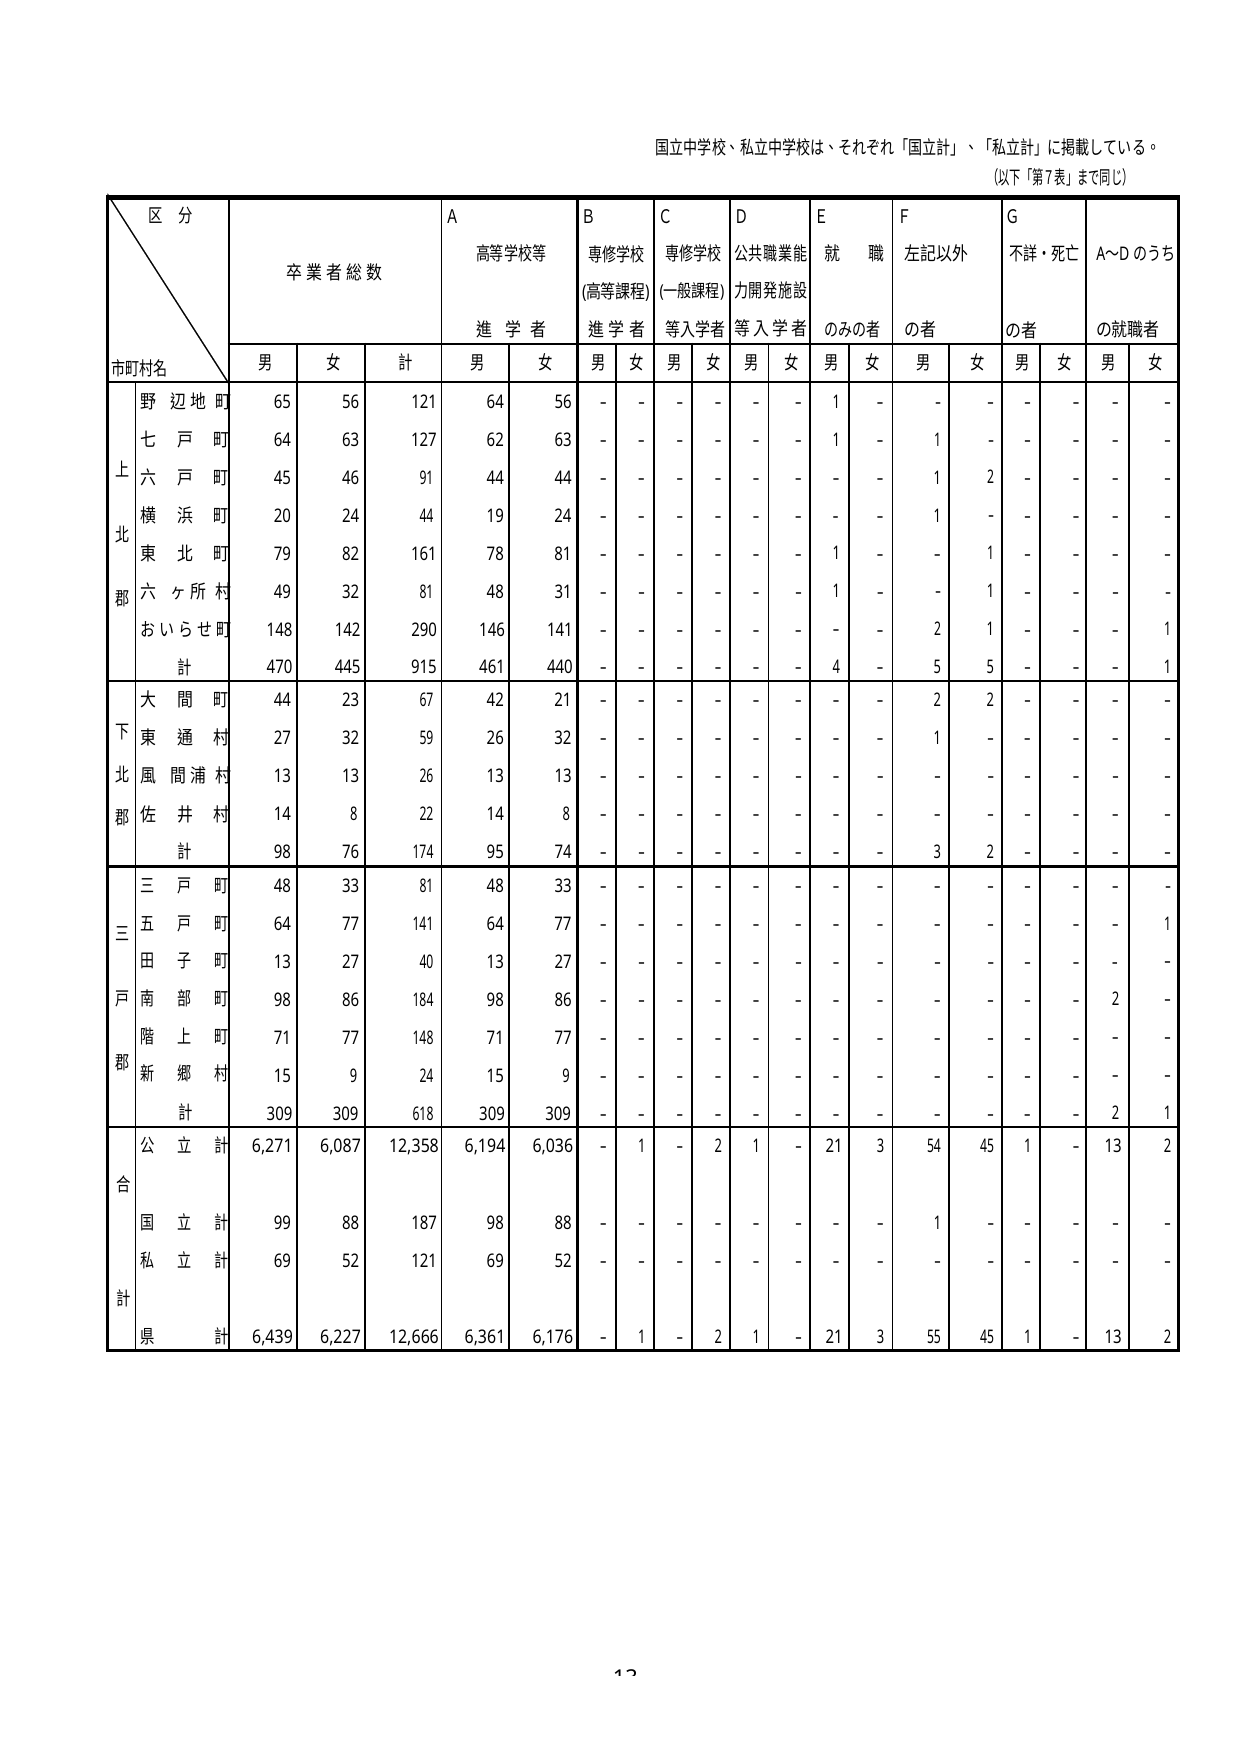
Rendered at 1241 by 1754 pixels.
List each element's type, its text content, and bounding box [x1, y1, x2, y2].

table_header Ｇ 不詳・死亡 の者 [1003, 200, 1085, 342]
table_cell - - - - - [1087, 682, 1128, 865]
table_cell - - - - - - - [655, 868, 691, 1126]
table_cell - - - - - - - [617, 868, 653, 1126]
table_cell - - - - - [693, 682, 729, 865]
table_cell 48 64 13 98 71 15 309 [442, 868, 508, 1126]
table_header Ｂ 専修学校 (高等課程) 進 学 者 [579, 200, 653, 342]
table_header 高等学校等 進 学 者 [461, 200, 576, 342]
table_cell 48 64 13 98 71 15 309 [230, 868, 296, 1126]
table_cell 男 [893, 345, 948, 381]
table_cell 女 [298, 345, 364, 381]
table_cell 計 計計 計 [201, 1128, 228, 1349]
table_header Ｆ 左記以外 の者 [893, 200, 1001, 342]
table_cell - - - - - [579, 682, 615, 865]
table_cell 6,036 88 52 6,176 [510, 1128, 576, 1349]
table_cell 67 59 26 22 174 [366, 682, 441, 865]
table_cell - - - - - - - [950, 868, 1001, 1126]
table_cell 男 [811, 345, 848, 381]
table_cell 男 [1003, 345, 1039, 381]
table_cell 121 127 91 44 161 81 290 915 [366, 383, 441, 679]
table_cell - - - - - - - - [731, 383, 768, 679]
table_cell - - - - - - - - [1003, 383, 1039, 679]
table_cell 女 [769, 345, 809, 381]
table_header 卒 業 者 総 数 [230, 200, 441, 342]
table_cell 男 [655, 345, 691, 381]
table_cell - - - - [1041, 1128, 1085, 1349]
table_cell - - - - [769, 1128, 809, 1349]
table_header Ｅ 就 職 のみの者 [811, 200, 892, 342]
table_cell - - - - - [1130, 682, 1177, 865]
table_cell - - - - - - - - [769, 383, 809, 679]
table_cell 1 1 - - 1 1 - 4 [811, 383, 848, 679]
table_cell 23 32 13 8 76 [298, 682, 364, 865]
table_cell - - - - - [1041, 682, 1085, 865]
table_cell 女 [1130, 345, 1177, 381]
table_cell 44 27 13 14 98 [230, 682, 296, 865]
table_cell 計 [366, 345, 441, 381]
table_cell 女 [693, 345, 729, 381]
table_cell 男 [579, 345, 615, 381]
table_cell 33 77 27 86 77 9 309 [510, 868, 576, 1126]
table_cell - - - 2 - - 2 [1087, 868, 1128, 1126]
table_cell - - - - - - - [1041, 868, 1085, 1126]
table_cell - - - - - - - - [1087, 383, 1128, 679]
table_cell - - - - - - - [693, 868, 729, 1126]
table_cell - - - - - - - [769, 868, 809, 1126]
table_cell 12,358 187 121 12,666 [366, 1128, 441, 1349]
table_cell - - - - - [1003, 682, 1039, 865]
table_cell - - - - - - - [579, 868, 615, 1126]
table_cell 33 77 27 86 77 9 309 [298, 868, 364, 1126]
table_cell - - - - - - - [731, 868, 768, 1126]
table_cell - 1 1 1 - - 2 5 [893, 383, 948, 679]
table_cell 立 立立 [172, 1128, 201, 1349]
table_cell 21 32 13 8 74 [510, 682, 576, 865]
table_cell 女 [850, 345, 892, 381]
table_cell 6,194 98 69 6,361 [442, 1128, 508, 1349]
table_cell 3 - - 3 [850, 1128, 892, 1349]
table_cell 公 国私 県 [136, 1128, 172, 1349]
table_header A～Dのうち の就職者 [1087, 200, 1177, 342]
table_cell 女 [950, 345, 1001, 381]
table_cell 下北郡 [109, 682, 135, 865]
table_cell 54 1 - 55 [893, 1128, 948, 1349]
text （以下「第７表」まで同じ） [96, 164, 1133, 190]
table_cell - - - - - - - - [850, 383, 892, 679]
table_cell 野 辺 地 町七 戸 町 六 戸 町 横 浜 町 東 北 町六 ヶ 所 村おい らせ 町 計 [136, 383, 228, 679]
table_cell - 1 - - - - 1 [1130, 868, 1177, 1126]
table_cell 56 63 44 24 81 31 141 440 [510, 383, 576, 679]
table_header Ａ [442, 200, 461, 342]
table_cell - - - - - - - - [579, 383, 615, 679]
table_header [201, 200, 228, 381]
table_header 分 [172, 200, 201, 381]
table_cell - - - - - - - - [693, 383, 729, 679]
table_cell 42 26 13 14 95 [442, 682, 508, 865]
table_cell - - - - - - - [1003, 868, 1039, 1126]
table_cell 1 - - 1 [1003, 1128, 1039, 1349]
table_cell 三戸郡 [109, 868, 135, 1126]
table_cell - - - - - - - - [1041, 383, 1085, 679]
table_cell 女 [510, 345, 576, 381]
table_cell 男 [1087, 345, 1128, 381]
table_cell 男 [731, 345, 768, 381]
table_cell - - - - - - - - [617, 383, 653, 679]
table_cell - - - - - [811, 682, 848, 865]
table_cell 56 63 46 24 82 32 142 445 [298, 383, 364, 679]
table_cell - - - - - - - [893, 868, 948, 1126]
table_cell - - - - - [731, 682, 768, 865]
table_cell 13 - - 13 [1087, 1128, 1128, 1349]
table_cell - - - - - - - [850, 868, 892, 1126]
table_cell 1 - - 1 [731, 1128, 768, 1349]
table_cell - - - - - [617, 682, 653, 865]
table_cell 女 [1041, 345, 1085, 381]
table_header Ｃ 専修学校 (一般課程) 等入学者 [655, 200, 729, 342]
table_cell 45 - - 45 [950, 1128, 1001, 1349]
table_cell - - - - - - - - [655, 383, 691, 679]
table_cell - - - - - - 1 1 [1130, 383, 1177, 679]
table_header 区 市町村名 [109, 200, 172, 381]
table_cell - - - - [579, 1128, 615, 1349]
table_cell - - - - - [769, 682, 809, 865]
table_cell - - 2 - 1 1 1 5 [950, 383, 1001, 679]
table_cell 上北郡 [109, 383, 135, 679]
table_cell 2 - - 2 [1130, 1128, 1177, 1349]
table_cell 大 間 町 東 通 村風 間 浦 村佐 井 村 計 [136, 682, 228, 865]
table_cell 女 [617, 345, 653, 381]
table_header Ｄ 公共職業能 力開発施設等 入 学 者 [731, 200, 809, 342]
table_cell 6,271 99 69 6,439 [230, 1128, 296, 1349]
table_cell 男 [442, 345, 508, 381]
table_cell 2 - - 2 [693, 1128, 729, 1349]
table_cell 6,087 88 52 6,227 [298, 1128, 364, 1349]
text 国立中学校、私立中学校は、それぞれ「国立計」、「私立計」に掲載している。 [656, 134, 1192, 160]
table_cell 町町町町町村 [201, 868, 228, 1126]
table_cell 2 - - - 2 [950, 682, 1001, 865]
table_cell 合 計 [109, 1128, 135, 1349]
table_cell - - - - - - - [811, 868, 848, 1126]
table_cell 1 - - 1 [617, 1128, 653, 1349]
table_cell - - - - - [655, 682, 691, 865]
table_cell 64 62 44 19 78 48 146 461 [442, 383, 508, 679]
table_cell 2 1 - - 3 [893, 682, 948, 865]
table_cell 男 [230, 345, 296, 381]
table_cell 戸戸子部上郷 計 [172, 868, 201, 1126]
table_cell 三五田南階新 [136, 868, 172, 1126]
table_cell - - - - - [850, 682, 892, 865]
table_cell - - - - [655, 1128, 691, 1349]
table_cell 21 - - 21 [811, 1128, 848, 1349]
table_cell 65 64 45 20 79 49 148 470 [230, 383, 296, 679]
table_cell 81 141 40 184 148 24 618 [366, 868, 441, 1126]
